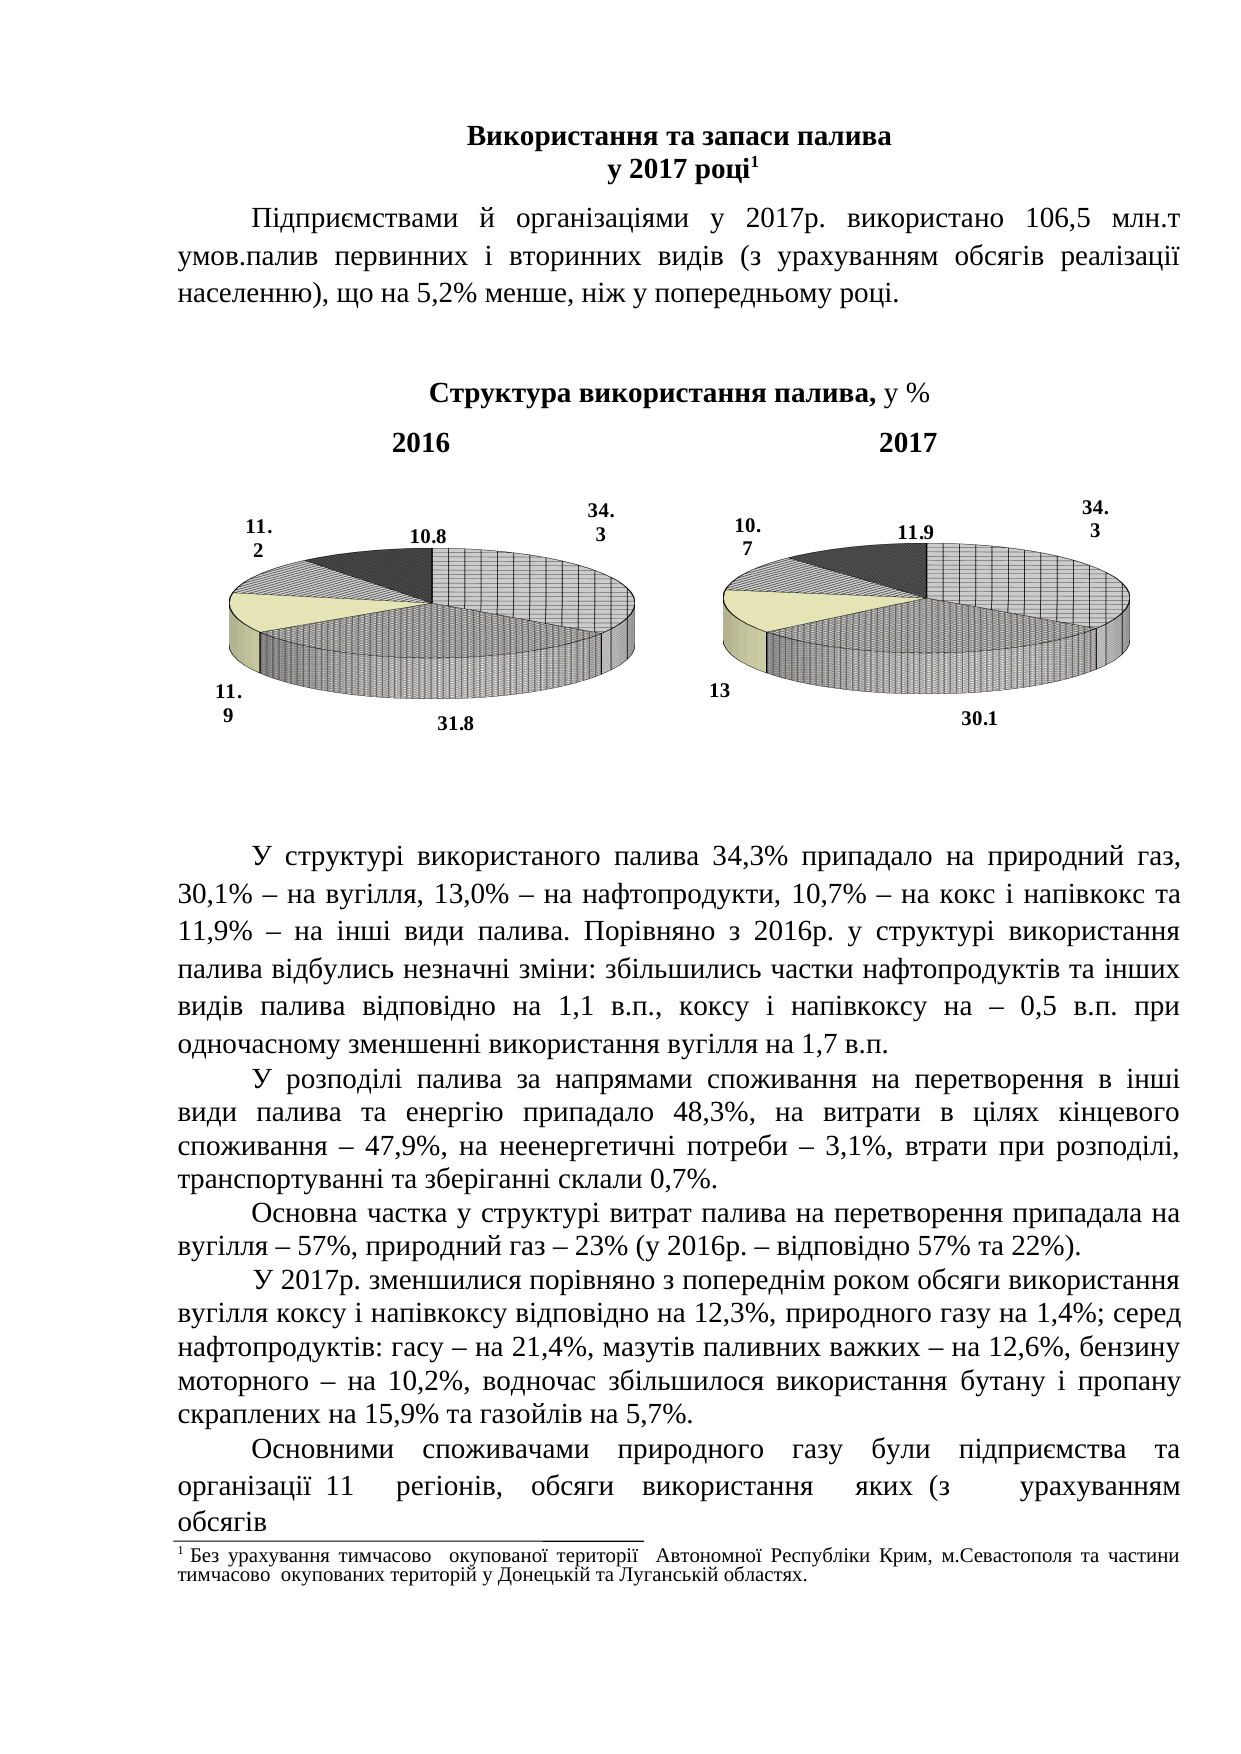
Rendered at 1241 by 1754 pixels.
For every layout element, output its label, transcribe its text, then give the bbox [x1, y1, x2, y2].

text Основними споживачами природного газу були підприємства та організації 11 регіонів, обсяги використання яких (з урахуванням обсягів [177, 1430, 1181, 1539]
table_header [177, 469, 672, 836]
table_header [672, 469, 1166, 836]
text у 2017 році1 [177, 152, 1181, 185]
table_header 2016 [177, 423, 664, 469]
text Структура використання палива, у % [177, 373, 1181, 410]
table_header 2017 [665, 423, 1152, 469]
text У структурі використаного палива 34,3% припадало на природний газ, 30,1% – на вугілля, 13,0% – на нафтопродукти, 10,7% – на кокс і напівкокс та 11,9% – на інші види палива. Порівняно з 2016р. у структурі використання палива відбулись незначні зміни: збільшились частки нафтопродуктів та інших видів палива відповідно на 1,1 в.п., коксу і напівкоксу на – 0,5 в.п. при одночасному зменшенні використання вугілля на 1,7 в.п. [177, 836, 1181, 1061]
text 1 Без урахування тимчасово окупованої території Автономної Республіки Крим, м.Севастополя та частини тимчасово окупованих територій у Донецькій та Луганській областях. [177, 1547, 1181, 1585]
text Використання та запаси палива [177, 118, 1181, 152]
text Основна частка у структурі витрат палива на перетворення припадала на вугілля – 57%, природний газ – 23% (у 2016р. – відповідно 57% та 22%). [177, 1195, 1181, 1262]
text У 2017р. зменшилися порівняно з попереднім роком обсяги використання вугілля коксу і напівкоксу відповідно на 12,3%, природного газу на 1,4%; серед нафтопродуктів: гасу – на 21,4%, мазутів паливних важких – на 12,6%, бензину моторного – на 10,2%, водночас збільшилося використання бутану і пропану скраплених на 15,9% та газойлів на 5,7%. [177, 1262, 1181, 1430]
text Підприємствами й організаціями у 2017р. використано 106,5 млн.т умов.палив первинних і вторинних видів (з урахуванням обсягів реалізації населенню), що на 5,2% менше, ніж у попередньому році. [177, 198, 1181, 310]
text У розподілі палива за напрямами споживання на перетворення в інші види палива та енергію припадало 48,3%, на витрати в цілях кінцевого споживання – 47,9%, на неенергетичні потреби – 3,1%, втрати при розподілі, транспортуванні та зберіганні склали 0,7%. [177, 1061, 1181, 1195]
